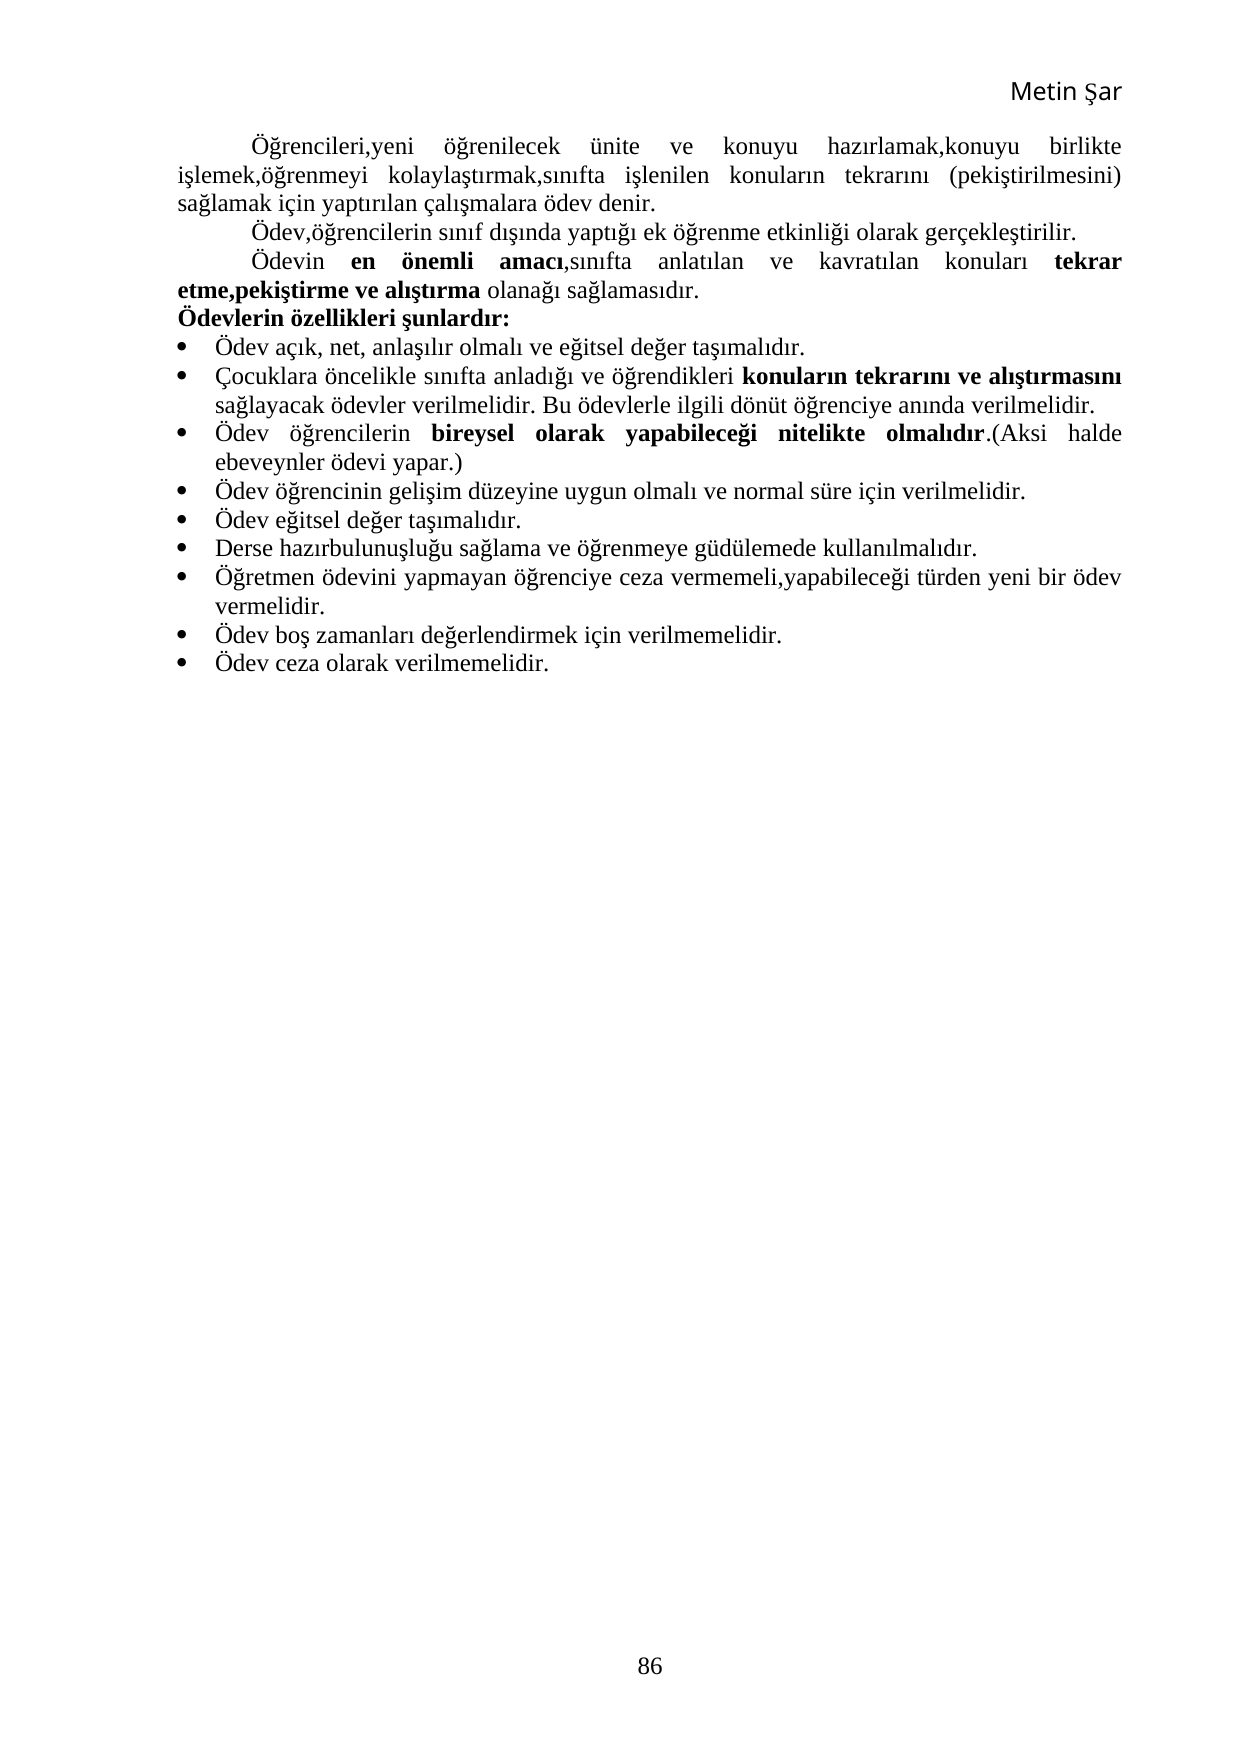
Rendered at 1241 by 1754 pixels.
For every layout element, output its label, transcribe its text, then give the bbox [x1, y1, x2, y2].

list Derse hazırbulunuşluğu sağlama ve öğrenmeye güdülemede kullanılmalıdır. [177, 533, 1122, 562]
list Ödev açık, net, anlaşılır olmalı ve eğitsel değer taşımalıdır. [177, 332, 1122, 361]
text Ödev,öğrencilerin sınıf dışında yaptığı ek öğrenme etkinliği olarak gerçekleştirilir. [177, 217, 1122, 246]
list Ödev eğitsel değer taşımalıdır. [177, 505, 1122, 533]
list Ödev öğrencilerin bireysel olarak yapabileceği nitelikte olmalıdır.(Aksi halde ebeveynler ödevi yapar.) [177, 418, 1122, 476]
text Ödevlerin özellikleri şunlardır: [177, 303, 1122, 332]
list Çocuklara öncelikle sınıfta anladığı ve öğrendikleri konuların tekrarını ve alıştırmasını sağlayacak ödevler verilmelidir. Bu ödevlerle ilgili dönüt öğrenciye anında verilmelidir. [177, 361, 1122, 418]
list Ödev ceza olarak verilmemelidir. [177, 648, 1122, 677]
list Ödev boş zamanları değerlendirmek için verilmemelidir. [177, 620, 1122, 648]
list Ödev öğrencinin gelişim düzeyine uygun olmalı ve normal süre için verilmelidir. [177, 476, 1122, 505]
list Öğretmen ödevini yapmayan öğrenciye ceza vermemeli,yapabileceği türden yeni bir ödev vermelidir. [177, 562, 1122, 620]
text Ödevin en önemli amacı,sınıfta anlatılan ve kavratılan konuları tekrar etme,pekiştirme ve alıştırma olanağı sağlamasıdır. [177, 246, 1122, 303]
text Öğrencileri,yeni öğrenilecek ünite ve konuyu hazırlamak,konuyu birlikte işlemek,öğrenmeyi kolaylaştırmak,sınıfta işlenilen konuların tekrarını (pekiştirilmesini) sağlamak için yaptırılan çalışmalara ödev denir. [177, 131, 1122, 217]
